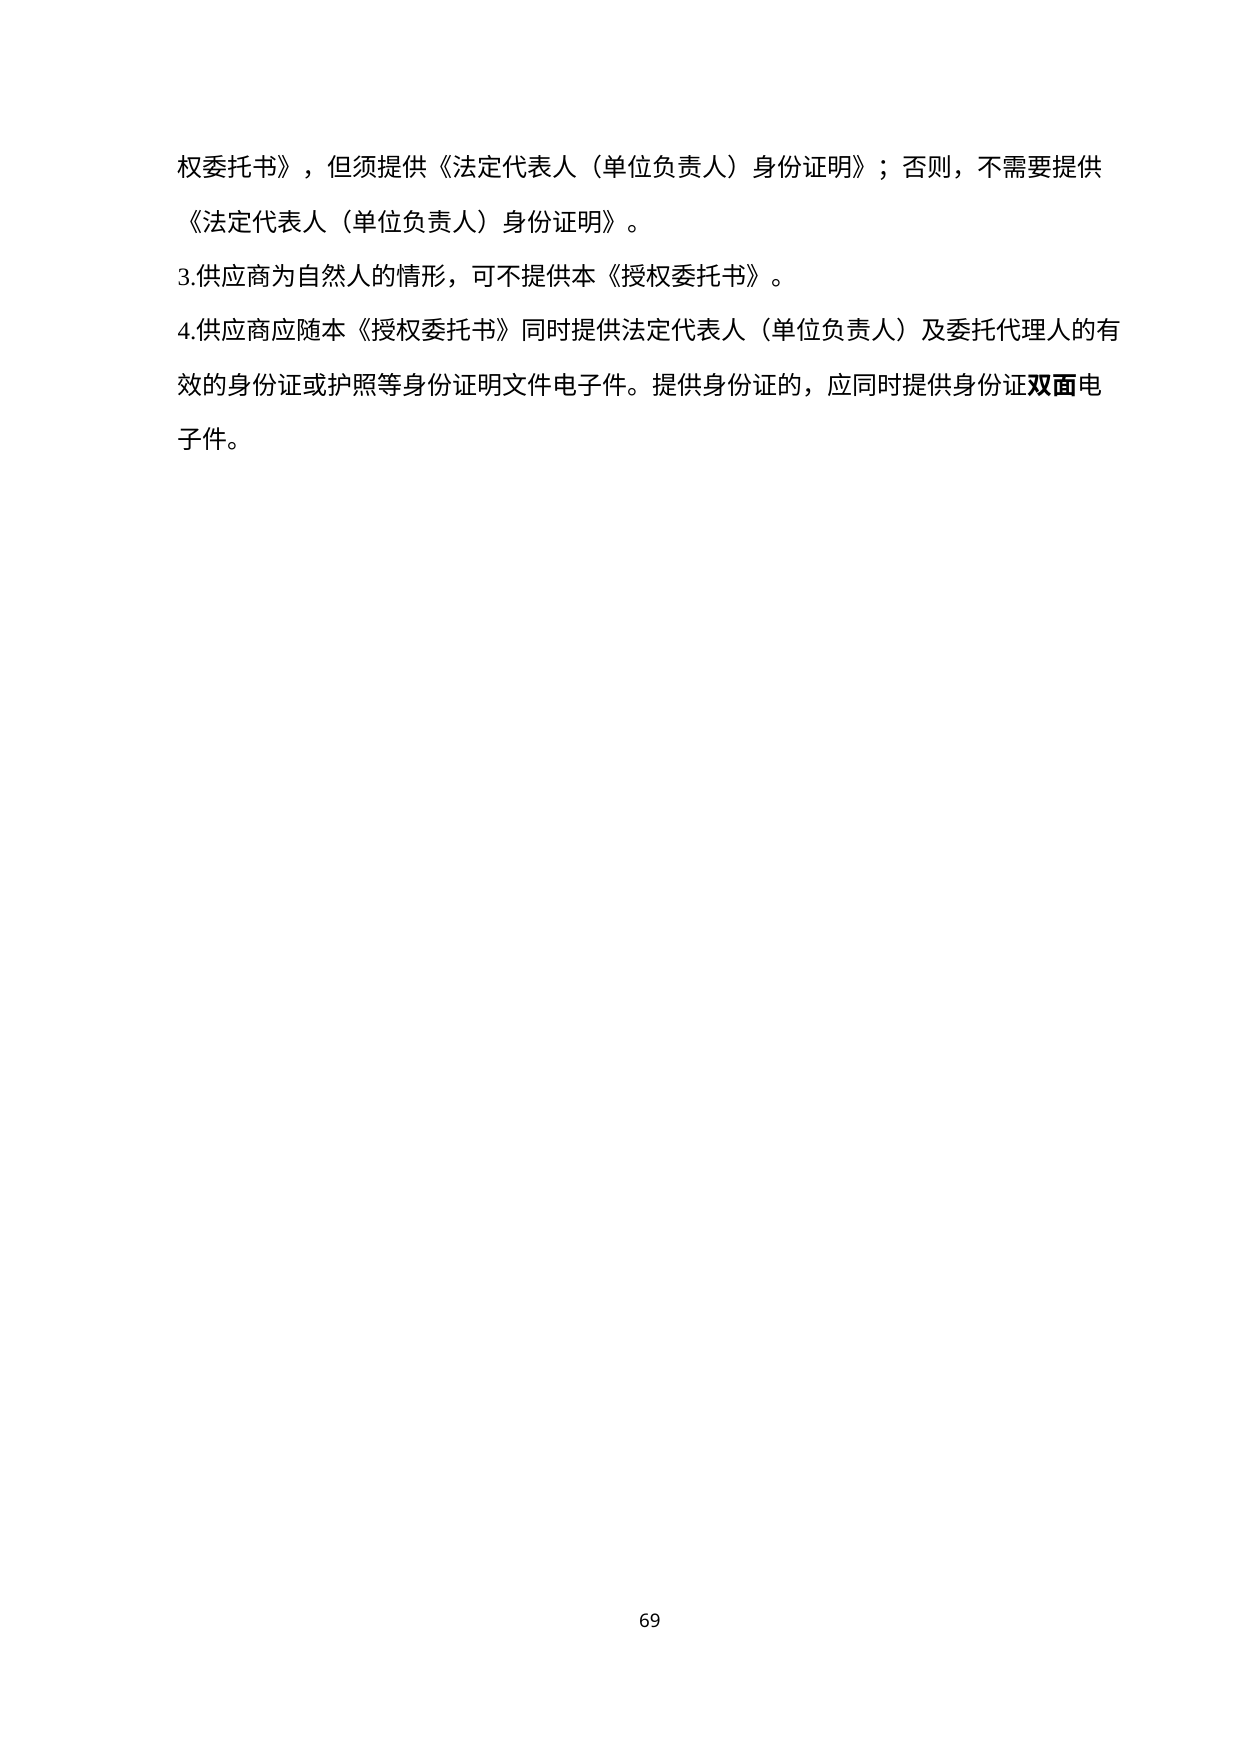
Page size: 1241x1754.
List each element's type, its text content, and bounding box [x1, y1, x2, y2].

text 3.供应商为自然人的情形，可不提供本《授权委托书》。 [177, 256, 1122, 293]
text 4.供应商应随本《授权委托书》同时提供法定代表人（单位负责人）及委托代理人的有效的身份证或护照等身份证明文件电子件。提供身份证的，应同时提供身份证双面电子件。 [177, 311, 1122, 456]
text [177, 148, 1122, 238]
